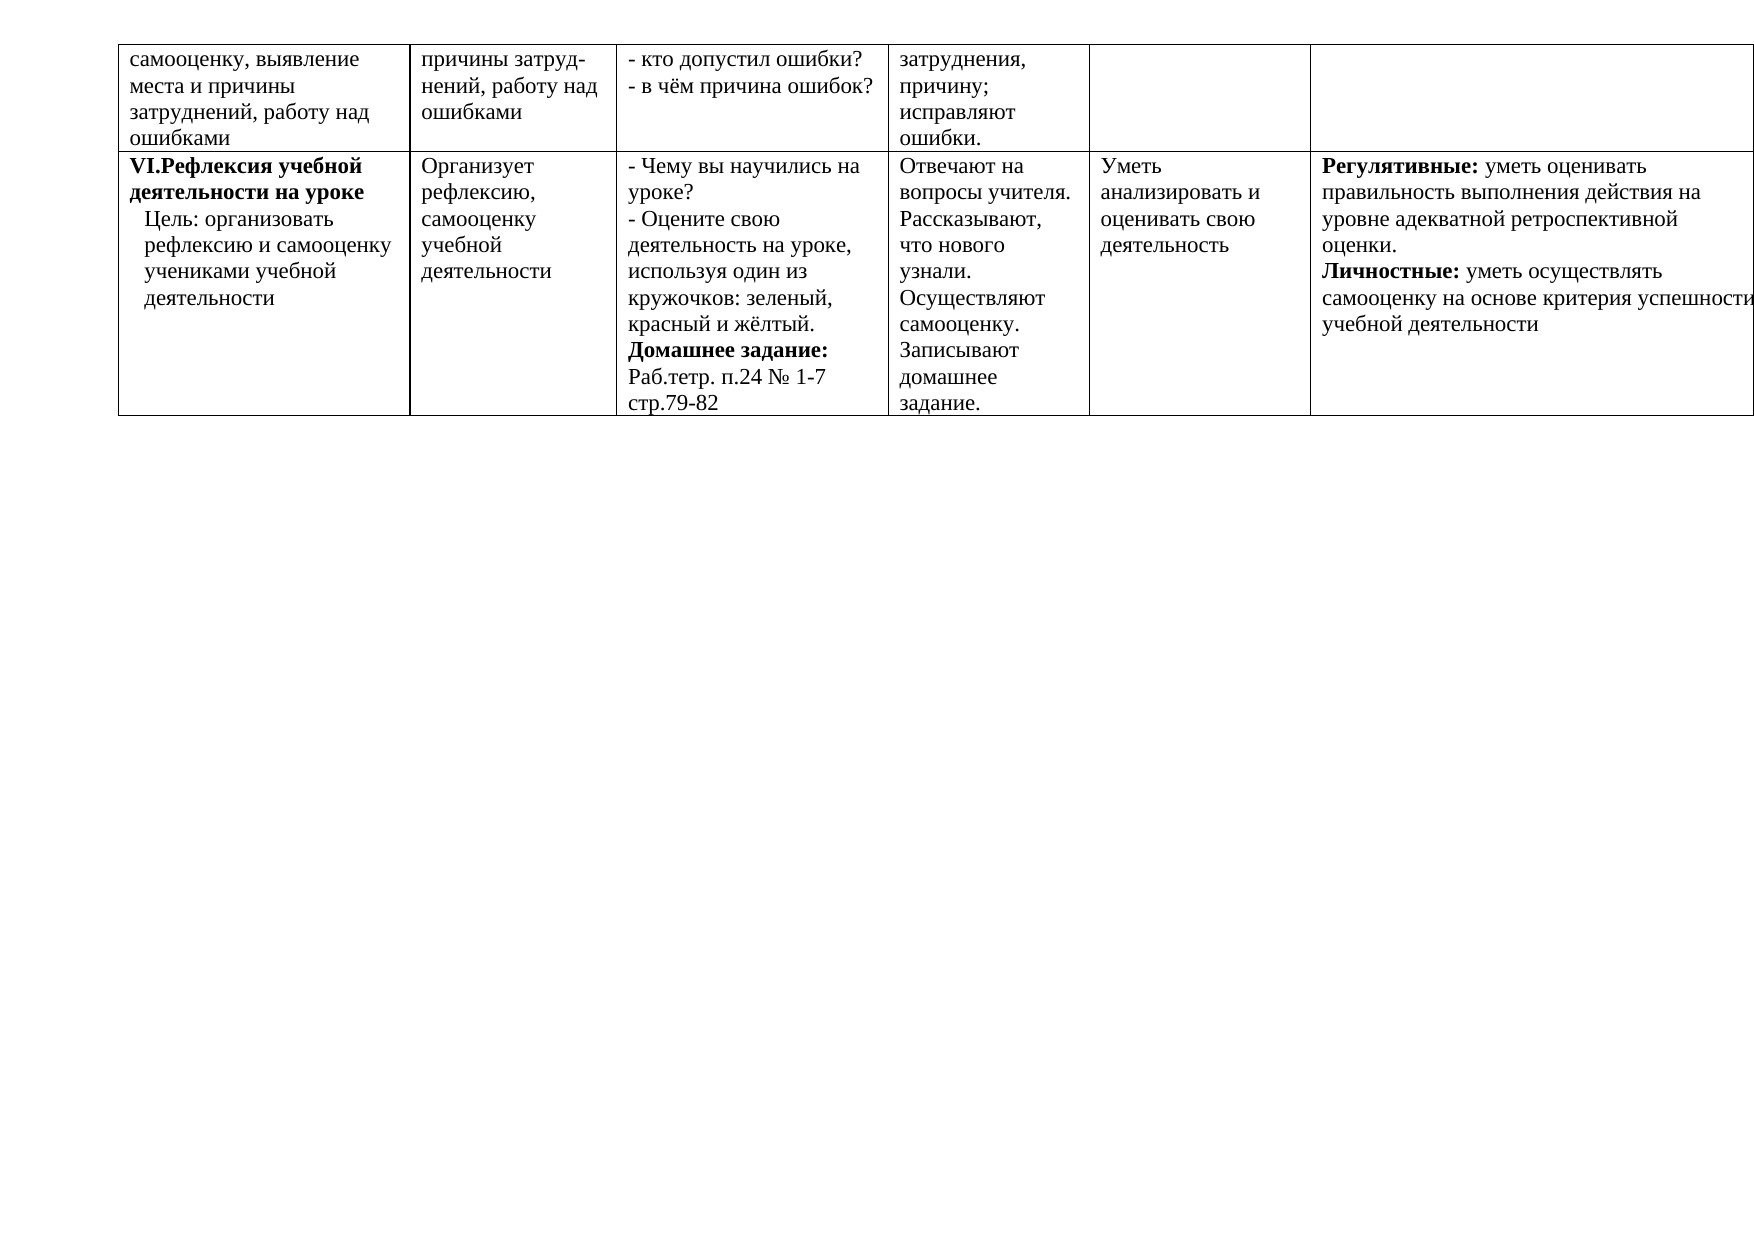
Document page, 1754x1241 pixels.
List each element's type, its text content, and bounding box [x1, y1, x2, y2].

table_cell - Чему вы научились на уроке? - Оцените свою деятельность на уроке, используя один из кружочков: зеленый, красный и жёлтый. Домашнее задание: Раб.тетр. п.24 № 1-7 стр.79-82 [617, 152, 888, 415]
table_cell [889, 45, 1089, 151]
table_cell VI.Рефлексия учебной деятельности на уроке Цель: организовать рефлексию и самооценку учениками учебной деятельности [119, 152, 409, 415]
table_cell Регулятивные: уметь оценивать правильность выполнения действия на уровне адекватной ретроспективной оценки. Личностные: уметь осуществлять самооценку на основе критерия успешности учебной деятельности [1311, 152, 1753, 415]
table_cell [617, 45, 888, 151]
table_cell Организует рефлексию, самооценку учебной деятельности [411, 152, 616, 415]
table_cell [411, 45, 616, 151]
table_cell Отвечают на вопросы учителя. Рассказывают, что нового узнали. Осуществляют самооценку. Записывают домашнее задание. [889, 152, 1089, 415]
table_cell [1311, 45, 1753, 151]
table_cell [1090, 45, 1310, 151]
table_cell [119, 45, 409, 151]
table_cell Уметь анализировать и оценивать свою деятельность [1090, 152, 1310, 415]
